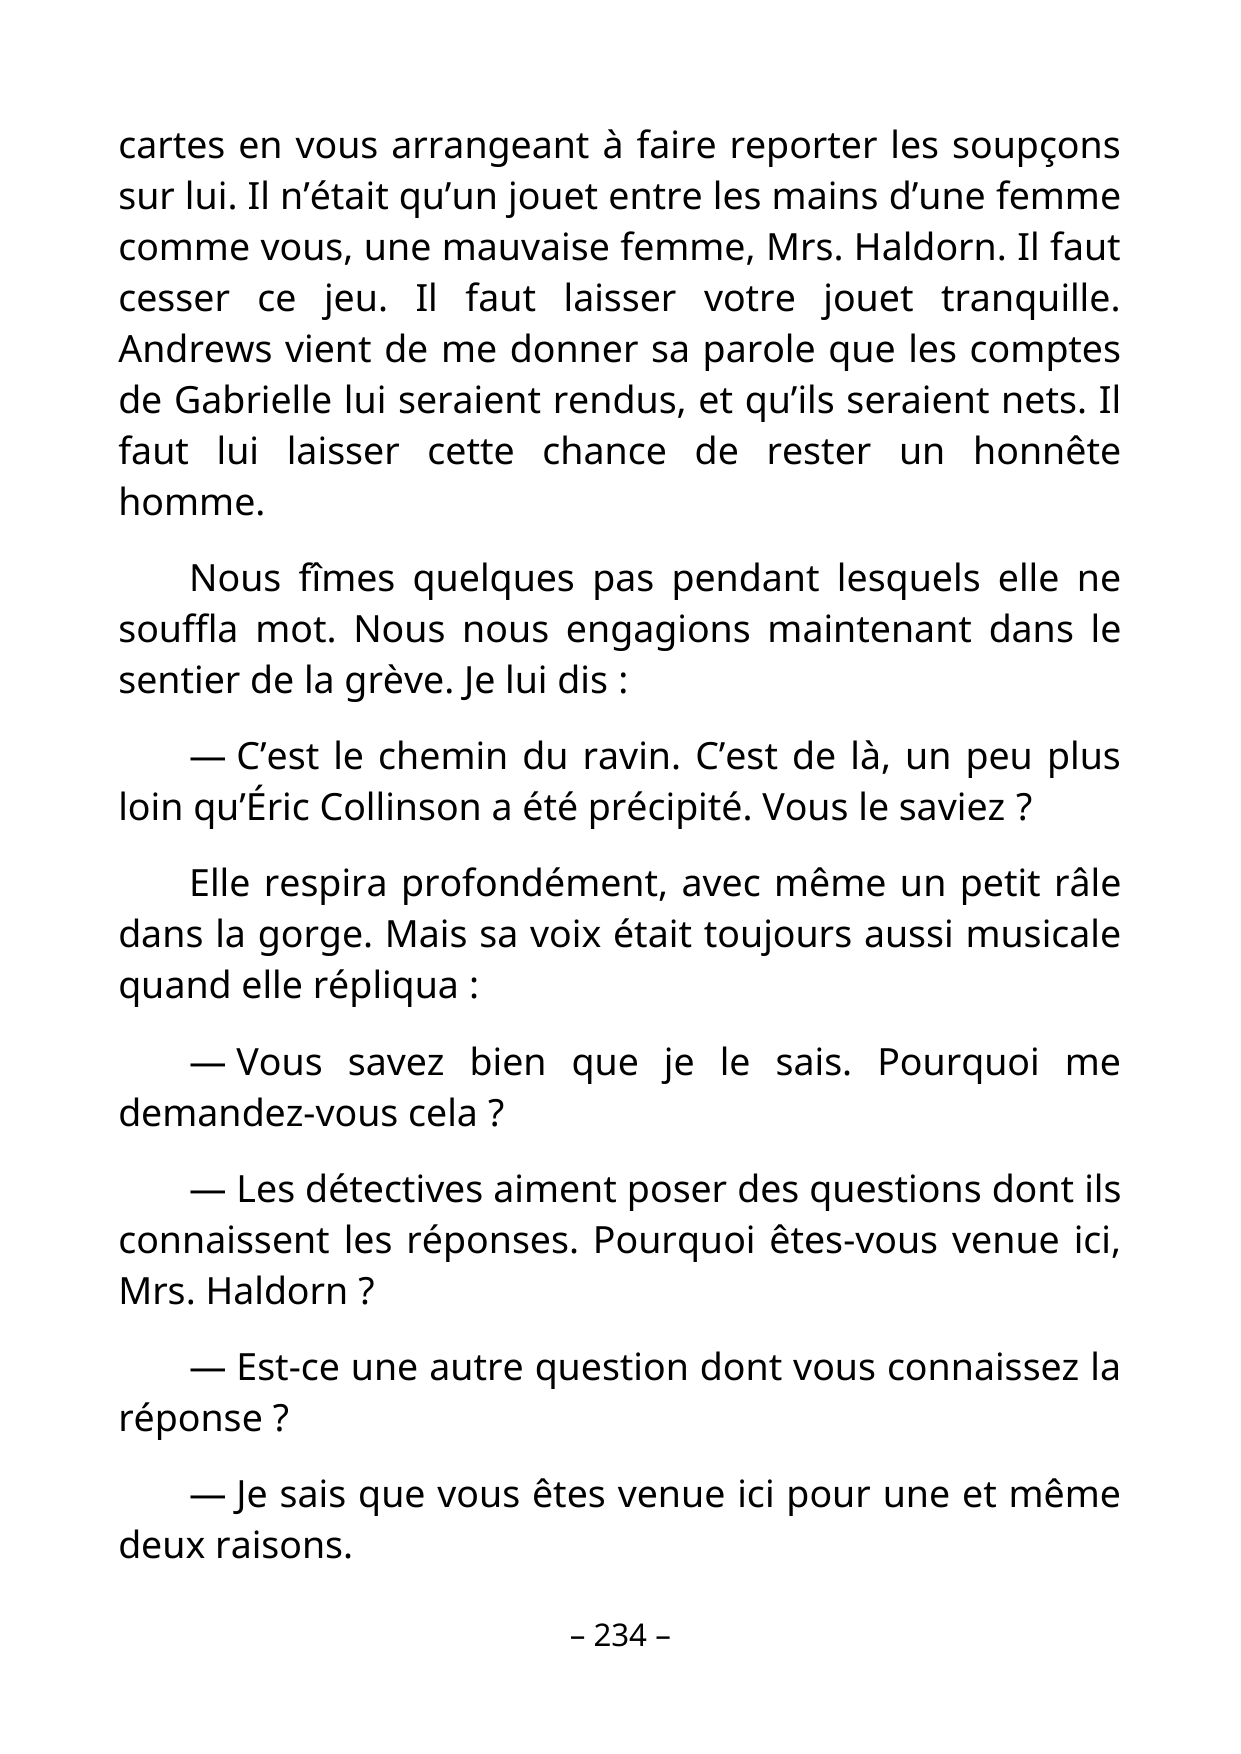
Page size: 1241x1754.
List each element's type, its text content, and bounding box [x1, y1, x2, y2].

text Elle respira profondément, avec même un petit râle dans la gorge. Mais sa voix était toujours aussi musicale quand elle répliqua : [118, 857, 1122, 1010]
text Nous fîmes quelques pas pendant lesquels elle ne souffla mot. Nous nous engagions maintenant dans le sentier de la grève. Je lui dis : [118, 551, 1122, 704]
text — Les détectives aiment poser des questions dont ils connaissent les réponses. Pourquoi êtes-vous venue ici, Mrs. Haldorn ? [118, 1162, 1122, 1315]
text — C’est le chemin du ravin. C’est de là, un peu plus loin qu’Éric Collinson a été précipité. Vous le saviez ? [118, 729, 1122, 832]
text — Est-ce une autre question dont vous connaissez la réponse ? [118, 1340, 1122, 1442]
text — Vous savez bien que je le sais. Pourquoi me demandez-vous cela ? [118, 1035, 1122, 1137]
text — Je sais que vous êtes venue ici pour une et même deux raisons. [118, 1467, 1122, 1569]
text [118, 118, 1122, 526]
